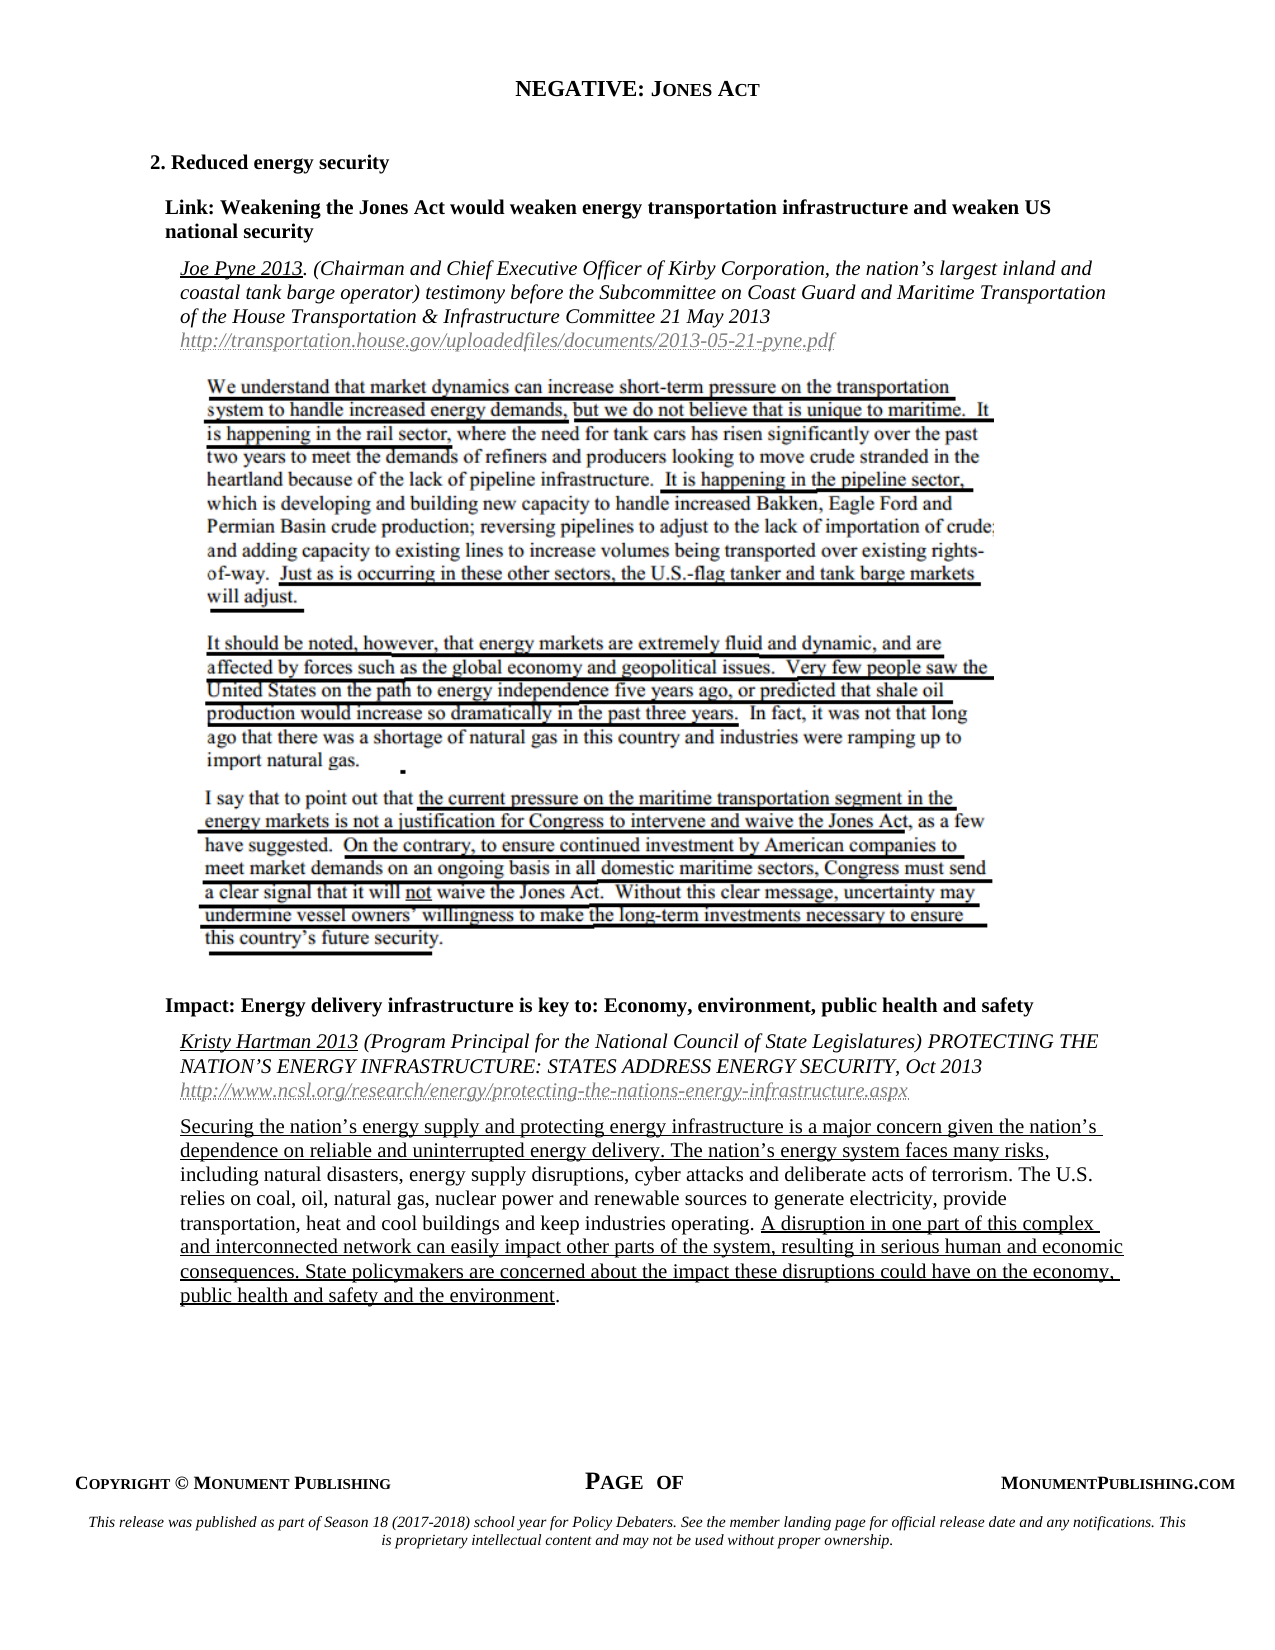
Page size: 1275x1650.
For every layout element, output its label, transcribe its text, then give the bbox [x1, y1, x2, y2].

text Securing the nation’s energy supply and protecting energy infrastructure is a major concern given the nation’s dependence on reliable and uninterrupted energy delivery. The nation’s energy system faces many risks, including natural disasters, energy supply disruptions, cyber attacks and deliberate acts of terrorism. The U.S. relies on coal, oil, natural gas, nuclear power and renewable sources to generate electricity, provide transportation, heat and cool buildings and keep industries operating. A disruption in one part of this complex and interconnected network can easily impact other parts of the system, resulting in serious human and economic consequences. State policymakers are concerned about the impact these disruptions could have on the economy, public health and safety and the environment. [180, 1114, 1125, 1307]
text Link: Weakening the Jones Act would weaken energy transportation infrastructure and weaken US national security [165, 195, 1125, 243]
picture [180, 364, 994, 972]
text Impact: Energy delivery infrastructure is key to: Economy, environment, public health and safety [165, 993, 1125, 1017]
text 2. Reduced energy security [150, 150, 1125, 174]
text Kristy Hartman 2013 (Program Principal for the National Council of State Legislatures) PROTECTING THE NATION’S ENERGY INFRASTRUCTURE: STATES ADDRESS ENERGY SECURITY, Oct 2013 http://www.ncsl.org/research/energy/protecting-the-nations-energy-infrastructure.aspx [180, 1029, 1125, 1102]
text Joe Pyne 2013. (Chairman and Chief Executive Officer of Kirby Corporation, the nation’s largest inland and coastal tank barge operator) testimony before the Subcommittee on Coast Guard and Maritime Transportation of the House Transportation & Infrastructure Committee 21 May 2013 http://transportation.house.gov/uploadedfiles/documents/2013-05-21-pyne.pdf [180, 256, 1125, 352]
